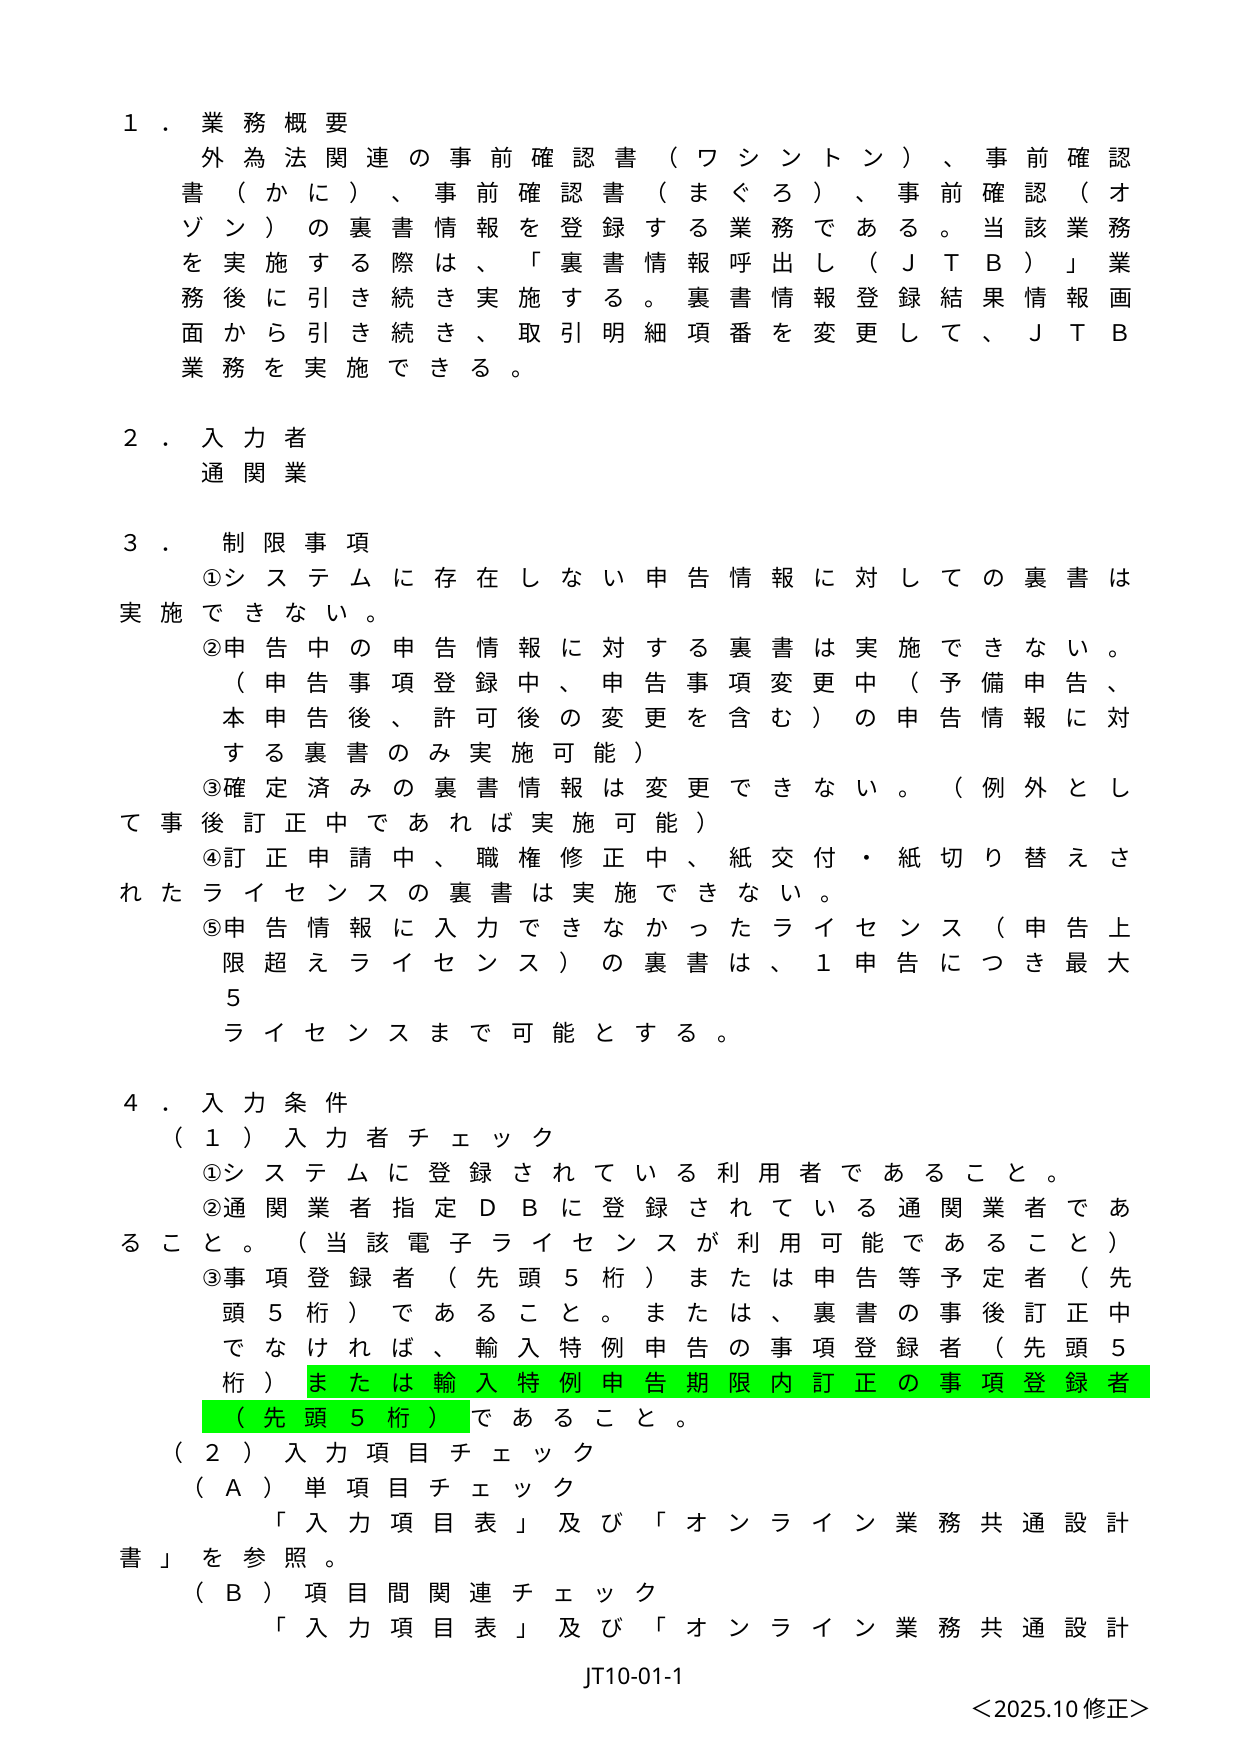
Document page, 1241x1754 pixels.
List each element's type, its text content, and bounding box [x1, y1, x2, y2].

text ②通関業者指定ＤＢに登録されている通関業者であること。（当該電子ライセンスが利用可能であること） [119, 1189, 1150, 1259]
text （２）入力項目チェック [119, 1434, 1150, 1469]
text ライセンスまで可能とする。 [202, 1014, 1150, 1049]
text （１）入力者チェック [119, 1119, 1150, 1154]
text ②申告中の申告情報に対する裏書は実施できない。（申告事項登録中、申告事項変更中（予備申告、本申告後、許可後の変更を含む）の申告情報に対する裏書のみ実施可能） [181, 629, 1150, 769]
text ③確定済みの裏書情報は変更できない。（例外として事後訂正中であれば実施可能） [119, 769, 1150, 839]
text ⑤申告情報に入力できなかったライセンス（申告上限超えライセンス）の裏書は、１申告につき最大５ [181, 909, 1150, 1014]
text （Ａ）単項目チェック [119, 1469, 1150, 1504]
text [119, 1609, 1150, 1644]
text （Ｂ）項目間関連チェック [119, 1574, 1150, 1609]
text ①システムに存在しない申告情報に対しての裏書は実施できない。 [119, 559, 1150, 629]
text 外為法関連の事前確認書（ワシントン）、事前確認書（かに）、事前確認書（まぐろ）、事前確認（オゾン）の裏書情報を登録する業務である。当該業務を実施する際は、「裏書情報呼出し（ＪＴＢ）」業務後に引き続き実施する。裏書情報登録結果情報画面から引き続き、取引明細項番を変更して、ＪＴＢ業務を実施できる。 [161, 139, 1150, 384]
text ４．入力条件 [119, 1084, 1150, 1119]
text ③事項登録者（先頭５桁）または申告等予定者（先頭５桁）であること。または、裏書の事後訂正中でなければ、輸入特例申告の事項登録者（先頭５桁）または輸入特例申告期限内訂正の事項登録者（先頭５桁）であること。 [181, 1259, 1150, 1434]
text ①システムに登録されている利用者であること。 [119, 1154, 1150, 1189]
text 通関業 [119, 454, 1150, 489]
list 制限事項 [119, 524, 1150, 559]
text 「入力項目表」及び「オンライン業務共通設計書」を参照。 [119, 1504, 1150, 1574]
text １．業務概要 [119, 104, 1150, 139]
text ２．入力者 [119, 419, 1150, 454]
text ④訂正申請中、職権修正中、紙交付・紙切り替えされたライセンスの裏書は実施できない。 [119, 839, 1150, 909]
